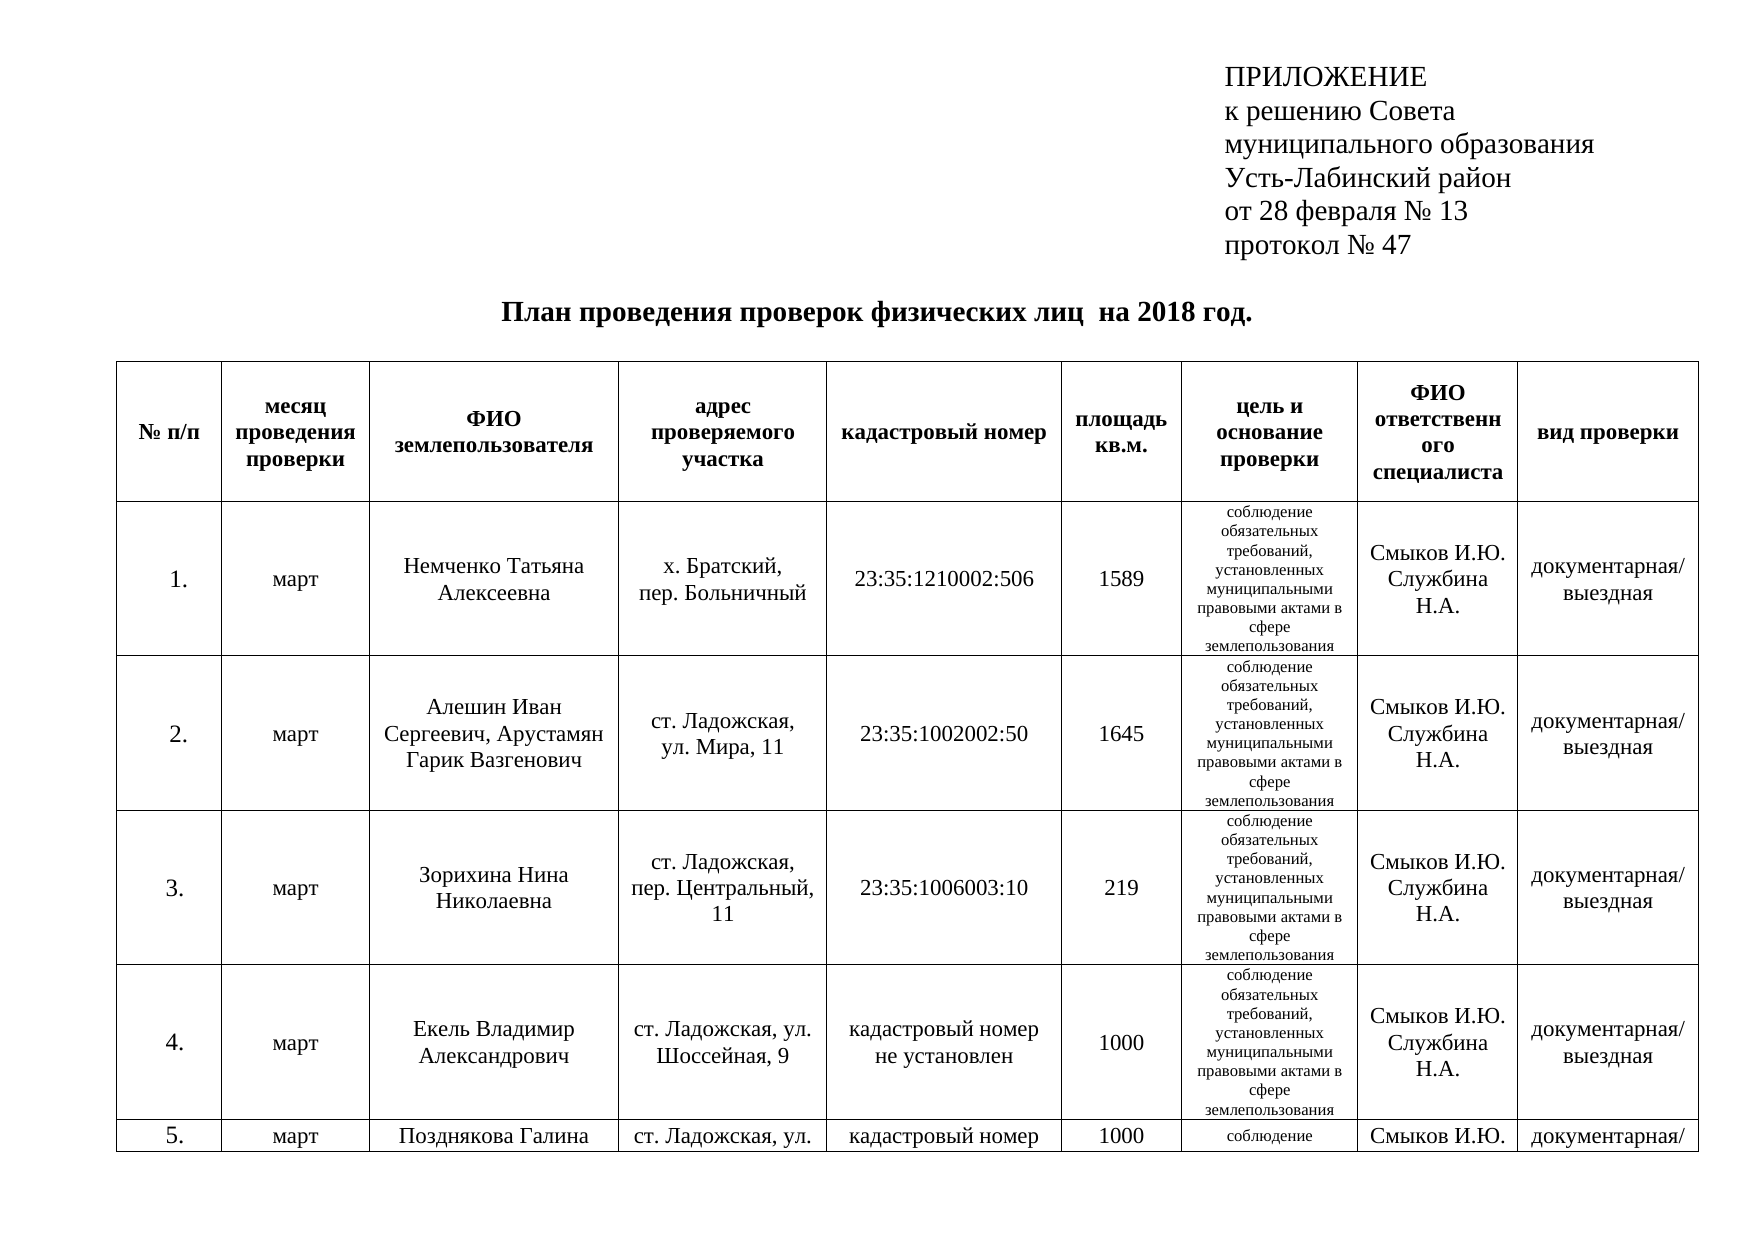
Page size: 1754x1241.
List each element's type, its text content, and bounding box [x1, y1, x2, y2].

table_cell ст. Ладожская, ул. Шоссейная, 9 [619, 965, 826, 1118]
table_cell Немченко Татьяна Алексеевна [370, 502, 618, 655]
table_cell ст. Ладожская, ул. Мира, 11 [619, 656, 826, 810]
table_cell 1645 [1062, 656, 1181, 810]
table_cell март [222, 502, 369, 655]
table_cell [1518, 1120, 1698, 1151]
table_cell х. Братский, пер. Больничный [619, 502, 826, 655]
table_header площадькв.м. [1062, 362, 1181, 501]
table_header месяц проведения проверки [222, 362, 369, 501]
table_cell соблюдение обязательных требований, установленных муниципальными правовыми актами в сфере землепользования [1182, 656, 1357, 810]
text от 28 февраля № 13 [1224, 193, 1636, 227]
text План проведения проверок физических лиц на 2018 год. [118, 294, 1636, 327]
table_cell соблюдение обязательных требований, установленных муниципальными правовыми актами в сфере землепользования [1182, 502, 1357, 655]
table_cell 23:35:1002002:50 [827, 656, 1061, 810]
table_cell Екель Владимир Александрович [370, 965, 618, 1118]
text муниципального образования [1224, 126, 1636, 160]
table_header вид проверки [1518, 362, 1698, 501]
table_cell [117, 502, 221, 655]
text протокол № 47 [1224, 227, 1636, 260]
table_header № п/п [117, 362, 221, 501]
table_header ФИО землепользователя [370, 362, 618, 501]
table_cell 23:35:1210002:506 [827, 502, 1061, 655]
table_cell ст. Ладожская, пер. Центральный, 11 [619, 811, 826, 964]
table_cell документарная/выездная [1518, 656, 1698, 810]
text ПРИЛОЖЕНИЕ [1224, 59, 1636, 93]
table_cell 1000 [1062, 1120, 1181, 1151]
table_cell [117, 811, 221, 964]
table_cell март [222, 811, 369, 964]
table_cell март [222, 1120, 369, 1151]
table_header ФИО ответственного специалиста [1358, 362, 1517, 501]
table_header кадастровый номер [827, 362, 1061, 501]
text Усть-Лабинский район [1224, 160, 1636, 193]
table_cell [827, 1120, 1061, 1151]
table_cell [1182, 1120, 1357, 1151]
table_cell кадастровый номер не установлен [827, 965, 1061, 1118]
table_header адрес проверяемого участка [619, 362, 826, 501]
table_cell Смыков И.Ю. Службина Н.А. [1358, 965, 1517, 1118]
table_cell [117, 1120, 221, 1151]
table_cell 219 [1062, 811, 1181, 964]
table_cell Алешин Иван Сергеевич, Арустамян Гарик Вазгенович [370, 656, 618, 810]
table_cell соблюдение обязательных требований, установленных муниципальными правовыми актами в сфере землепользования [1182, 965, 1357, 1118]
table_cell Смыков И.Ю. Службина Н.А. [1358, 811, 1517, 964]
table_cell март [222, 965, 369, 1118]
table_header цель и основание проверки [1182, 362, 1357, 501]
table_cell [370, 1120, 618, 1151]
table_cell Зорихина Нина Николаевна [370, 811, 618, 964]
table_cell [117, 656, 221, 810]
text к решению Совета [1224, 93, 1636, 126]
table_cell 23:35:1006003:10 [827, 811, 1061, 964]
table_cell документарная/выездная [1518, 502, 1698, 655]
table_cell 1000 [1062, 965, 1181, 1118]
table_cell документарная/выездная [1518, 811, 1698, 964]
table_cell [619, 1120, 826, 1151]
table_cell Смыков И.Ю. Службина Н.А. [1358, 502, 1517, 655]
table_cell март [222, 656, 369, 810]
table_cell соблюдение обязательных требований, установленных муниципальными правовыми актами в сфере землепользования [1182, 811, 1357, 964]
table_cell Смыков И.Ю. Службина Н.А. [1358, 656, 1517, 810]
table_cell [1358, 1120, 1517, 1151]
table_cell документарная/выездная [1518, 965, 1698, 1118]
table_cell [117, 965, 221, 1118]
table_cell 1589 [1062, 502, 1181, 655]
